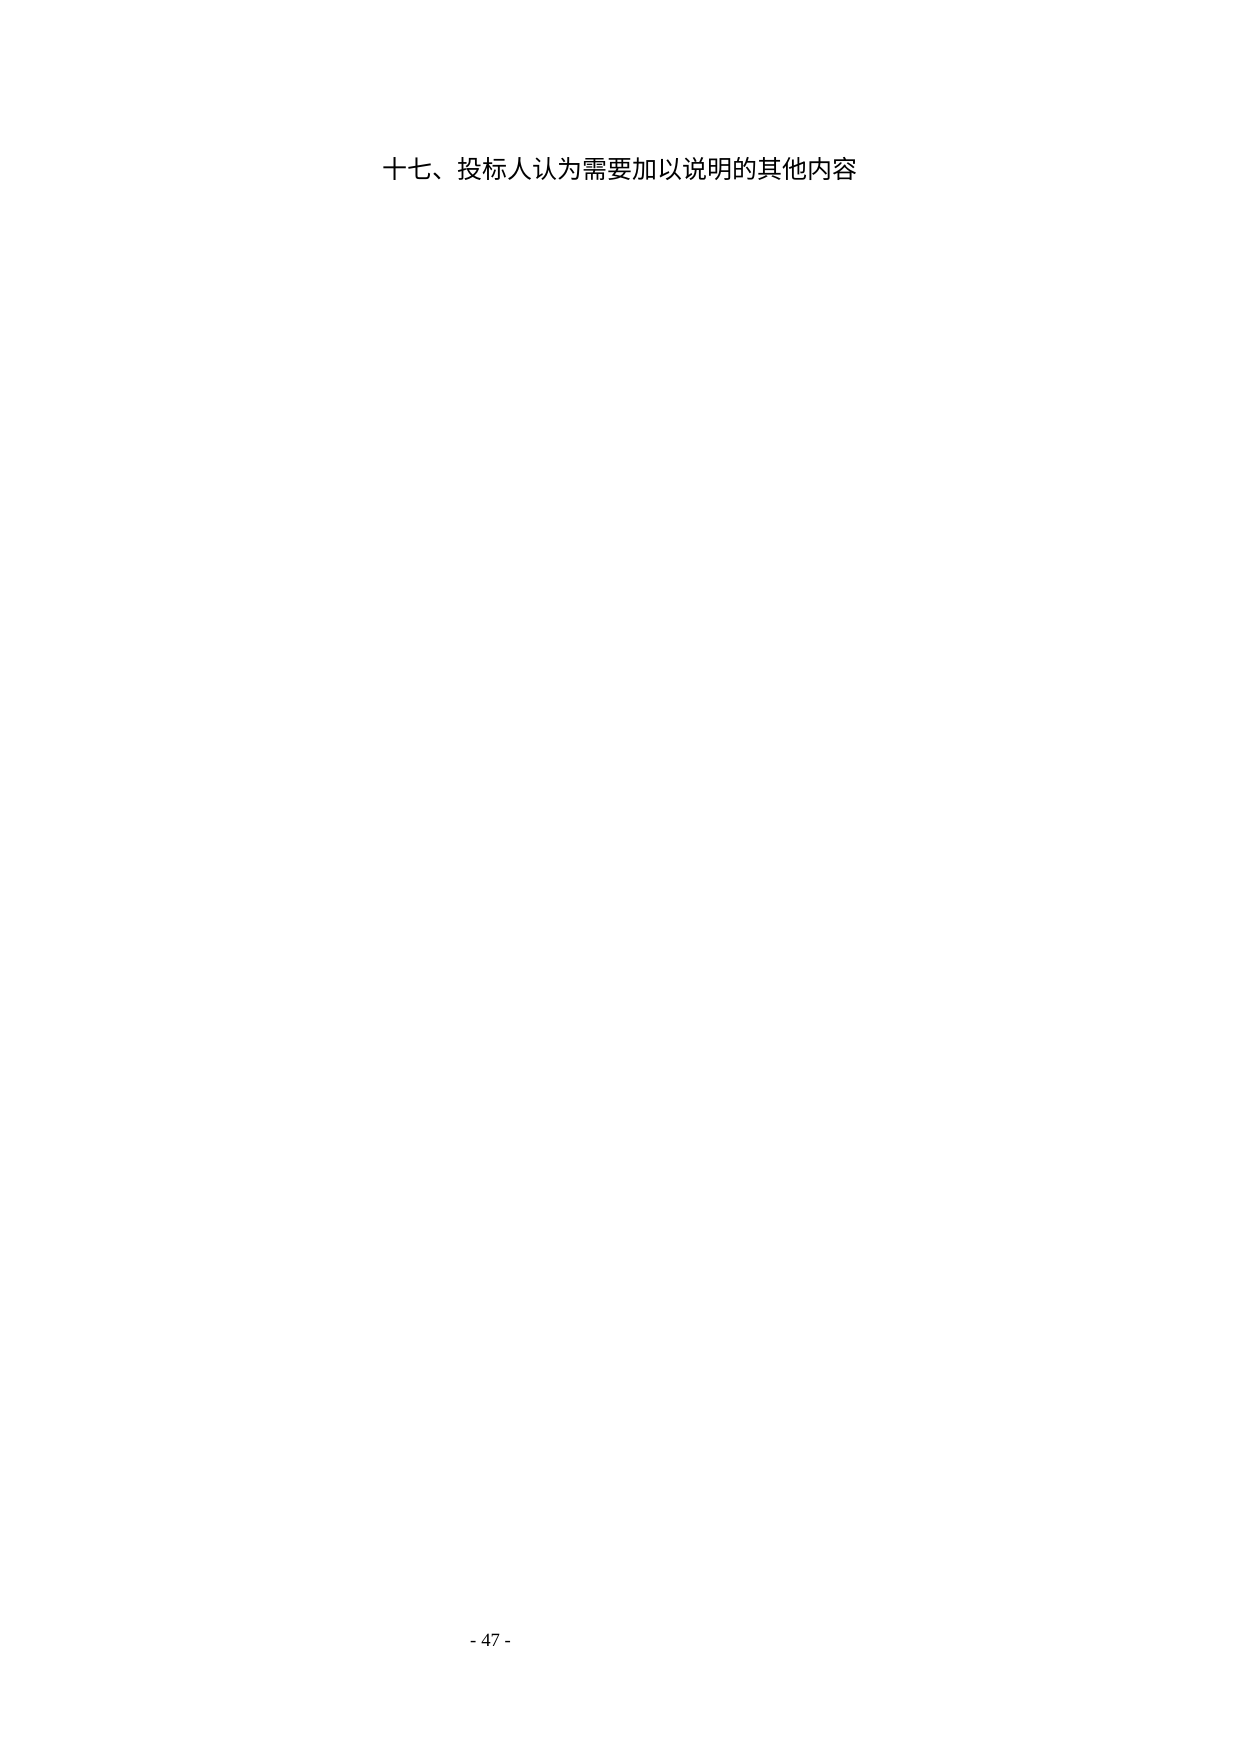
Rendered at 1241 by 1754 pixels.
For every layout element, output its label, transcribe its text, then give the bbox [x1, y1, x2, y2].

subtitle 十七、投标人认为需要加以说明的其他内容 [187, 150, 1053, 186]
